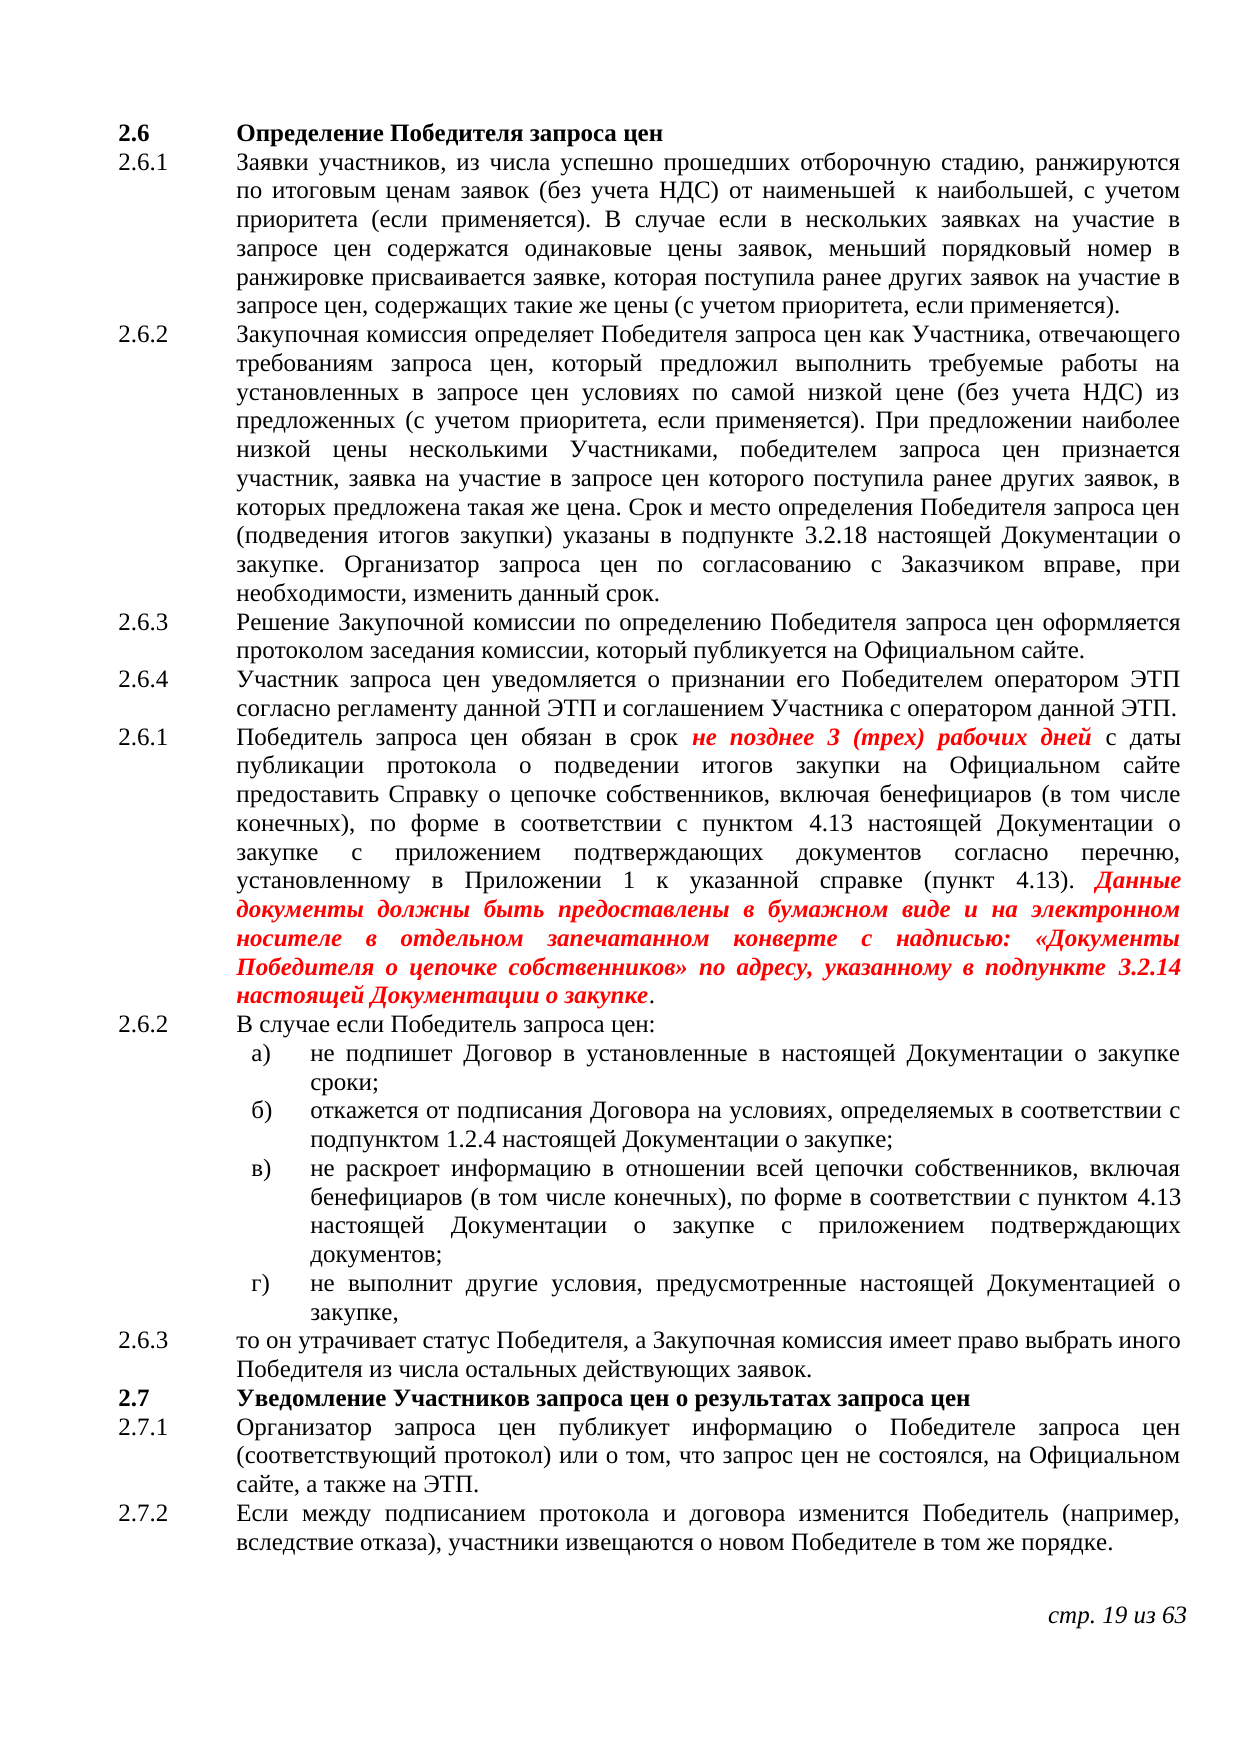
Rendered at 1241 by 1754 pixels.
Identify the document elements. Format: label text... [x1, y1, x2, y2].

list Организатор запроса цен публикует информацию о Победителе запроса цен (соответствующий протокол) или о том, что запрос цен не состоялся, на Официальном сайте, а также на ЭТП. [118, 1412, 1181, 1498]
list не раскроет информацию в отношении всей цепочки собственников, включая бенефициаров (в том числе конечных), по форме в соответствии с пунктом 4.13 настоящей Документации о закупке с приложением подтверждающих документов; [251, 1153, 1181, 1268]
list Заявки участников, из числа успешно прошедших отборочную стадию, ранжируются по итоговым ценам заявок (без учета НДС) от наименьшей к наибольшей, с учетом приоритета (если применяется). В случае если в нескольких заявках на участие в запросе цен содержатся одинаковые цены заявок, меньший порядковый номер в ранжировке присваивается заявке, которая поступила ранее других заявок на участие в запросе цен, содержащих такие же цены (с учетом приоритета, если применяется). [118, 147, 1181, 319]
text то он утрачивает статус Победителя, а Закупочная комиссия имеет право выбрать иного Победителя из числа остальных действующих заявок. [118, 1326, 1181, 1383]
list Участник запроса цен уведомляется о признании его Победителем оператором ЭТП согласно регламенту данной ЭТП и соглашением Участника с оператором данной ЭТП. [118, 664, 1181, 722]
list В случае если Победитель запроса цен: [118, 1009, 1181, 1038]
list Закупочная комиссия определяет Победителя запроса цен как Участника, отвечающего требованиям запроса цен, который предложил выполнить требуемые работы на установленных в запросе цен условиях по самой низкой цене (без учета НДС) из предложенных (с учетом приоритета, если применяется). При предложении наиболее низкой цены несколькими Участниками, победителем запроса цен признается участник, заявка на участие в запросе цен которого поступила ранее других заявок, в которых предложена такая же цена. Срок и место определения Победителя запроса цен (подведения итогов закупки) указаны в подпункте 3.2.18 настоящей Документации о закупке. Организатор запроса цен по согласованию с Заказчиком вправе, при необходимости, изменить данный срок. [118, 319, 1181, 607]
subtitle Уведомление Участников запроса цен о результатах запроса цен [118, 1383, 1181, 1412]
list Если между подписанием протокола и договора изменится Победитель (например, вследствие отказа), участники извещаются о новом Победителе в том же порядке. [118, 1498, 1181, 1556]
list Победитель запроса цен обязан в срок не позднее 3 (трех) рабочих дней с даты публикации протокола о подведении итогов закупки на Официальном сайте предоставить Справку о цепочке собственников, включая бенефициаров (в том числе конечных), по форме в соответствии с пунктом 4.13 настоящей Документации о закупке с приложением подтверждающих документов согласно перечню, установленному в Приложении 1 к указанной справке (пункт 4.13). Данные документы должны быть предоставлены в бумажном виде и на электронном носителе в отдельном запечатанном конверте с надписью: «Документы Победителя о цепочке собственников» по адресу, указанному в подпункте 3.2.14 настоящей Документации о закупке. [118, 722, 1181, 1009]
list откажется от подписания Договора на условиях, определяемых в соответствии с подпунктом 1.2.4 настоящей Документации о закупке; [251, 1096, 1181, 1153]
list Решение Закупочной комиссии по определению Победителя запроса цен оформляется протоколом заседания комиссии, который публикуется на Официальном сайте. [118, 607, 1181, 664]
list не подпишет Договор в установленные в настоящей Документации о закупке сроки; [251, 1038, 1181, 1096]
subtitle Определение Победителя запроса цен [118, 118, 1181, 147]
list не выполнит другие условия, предусмотренные настоящей Документацией о закупке, [251, 1268, 1181, 1326]
